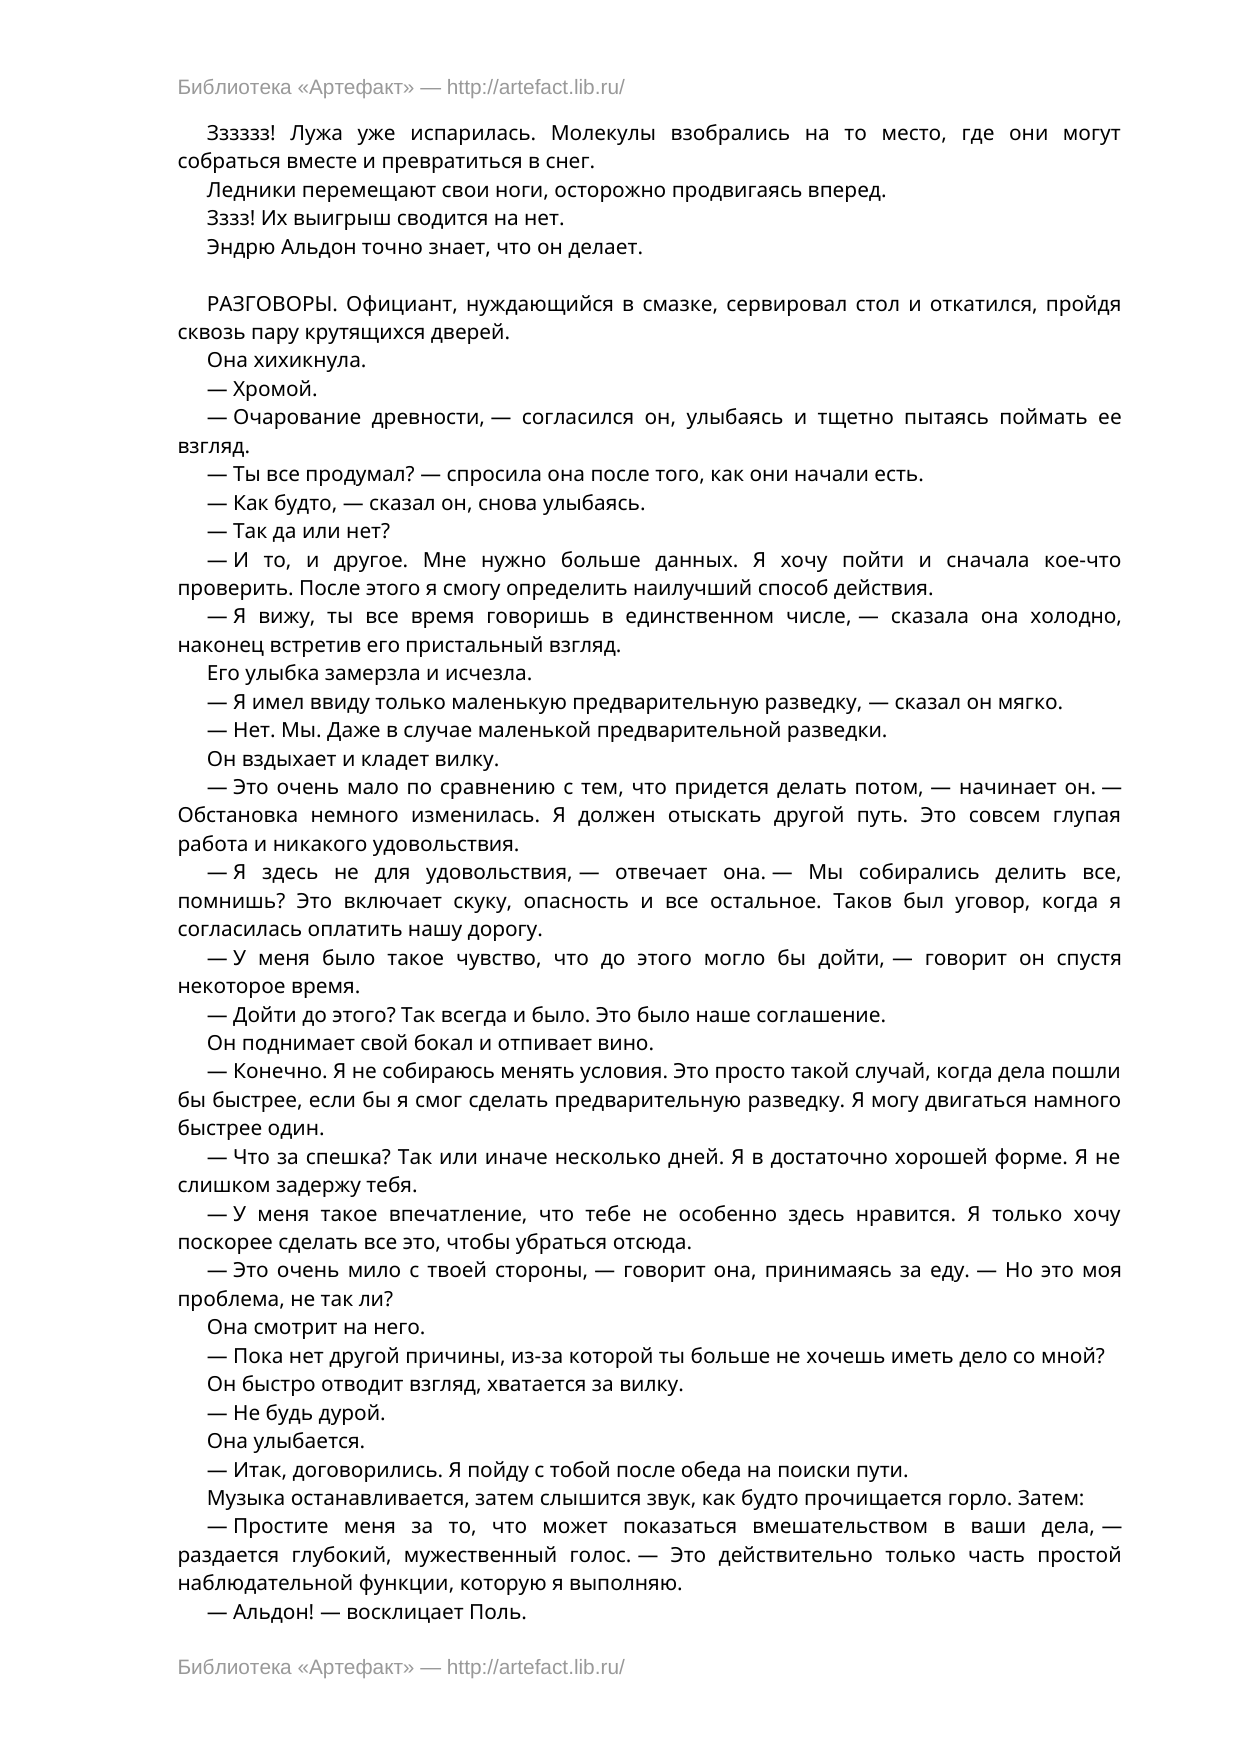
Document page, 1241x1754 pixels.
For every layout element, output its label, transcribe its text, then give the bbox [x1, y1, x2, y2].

text — Простите меня за то, что может показаться вмешательством в ваши дела, — раздается глубокий, мужественный голос. — Это действительно только часть простой наблюдательной функции, которую я выполняю. [177, 1512, 1122, 1597]
text — Альдон! — восклицает Поль. [177, 1597, 1122, 1625]
text — Конечно. Я не собираюсь менять условия. Это просто такой случай, когда дела пошли бы быстрее, если бы я смог сделать предварительную разведку. Я могу двигаться намного быстрее один. [177, 1057, 1122, 1142]
text — Я здесь не для удовольствия, — отвечает она. — Мы собирались делить все, помнишь? Это включает скуку, опасность и все остальное. Таков был уговор, когда я согласилась оплатить нашу дорогу. [177, 857, 1122, 943]
text Ледники перемещают свои ноги, осторожно продвигаясь вперед. [177, 175, 1122, 203]
text Она улыбается. [177, 1426, 1122, 1455]
text Она хихикнула. [177, 346, 1122, 374]
text Он быстро отводит взгляд, хватается за вилку. [177, 1369, 1122, 1398]
text — Нет. Мы. Даже в случае маленькой предварительной разведки. [177, 715, 1122, 744]
text — Это очень мило с твоей стороны, — говорит она, принимаясь за еду. — Но это моя проблема, не так ли? [177, 1256, 1122, 1312]
text — Это очень мало по сравнению с тем, что придется делать потом, — начинает он. — Обстановка немного изменилась. Я должен отыскать другой путь. Это совсем глупая работа и никакого удовольствия. [177, 772, 1122, 857]
text Эндрю Альдон точно знает, что он делает. [177, 232, 1122, 260]
text — Дойти до этого? Так всегда и было. Это было наше соглашение. [177, 1000, 1122, 1028]
text Она смотрит на него. [177, 1312, 1122, 1341]
text РАЗГОВОРЫ. Официант, нуждающийся в смазке, сервировал стол и откатился, пройдя сквозь пару крутящихся дверей. [177, 289, 1122, 346]
text — Очарование древности, — согласился он, улыбаясь и тщетно пытаясь поймать ее взгляд. [177, 402, 1122, 459]
text — Как будто, — сказал он, снова улыбаясь. [177, 488, 1122, 516]
text Он вздыхает и кладет вилку. [177, 744, 1122, 772]
text — Ты все продумал? — спросила она после того, как они начали есть. [177, 459, 1122, 488]
text Он поднимает свой бокал и отпивает вино. [177, 1028, 1122, 1057]
text — Пока нет другой причины, из-за которой ты больше не хочешь иметь дело со мной? [177, 1341, 1122, 1369]
text — Итак, договорились. Я пойду с тобой после обеда на поиски пути. [177, 1455, 1122, 1483]
text Музыка останавливается, затем слышится звук, как будто прочищается горло. Затем: [177, 1483, 1122, 1512]
text — У меня такое впечатление, что тебе не особенно здесь нравится. Я только хочу поскорее сделать все это, чтобы убраться отсюда. [177, 1199, 1122, 1256]
text — Хромой. [177, 374, 1122, 402]
text Зззззз! Лужа уже испарилась. Молекулы взобрались на то место, где они могут собраться вместе и превратиться в снег. [177, 118, 1122, 175]
text — Что за спешка? Так или иначе несколько дней. Я в достаточно хорошей форме. Я не слишком задержу тебя. [177, 1142, 1122, 1199]
text — Не будь дурой. [177, 1398, 1122, 1426]
text — У меня было такое чувство, что до этого могло бы дойти, — говорит он спустя некоторое время. [177, 943, 1122, 1000]
text Зззз! Их выигрыш сводится на нет. [177, 203, 1122, 232]
text — Я вижу, ты все время говоришь в единственном числе, — сказала она холодно, наконец встретив его пристальный взгляд. [177, 602, 1122, 658]
text — Я имел ввиду только маленькую предварительную разведку, — сказал он мягко. [177, 687, 1122, 715]
text — И то, и другое. Мне нужно больше данных. Я хочу пойти и сначала кое-что проверить. После этого я смогу определить наилучший способ действия. [177, 545, 1122, 602]
text — Так да или нет? [177, 516, 1122, 545]
text Его улыбка замерзла и исчезла. [177, 658, 1122, 687]
